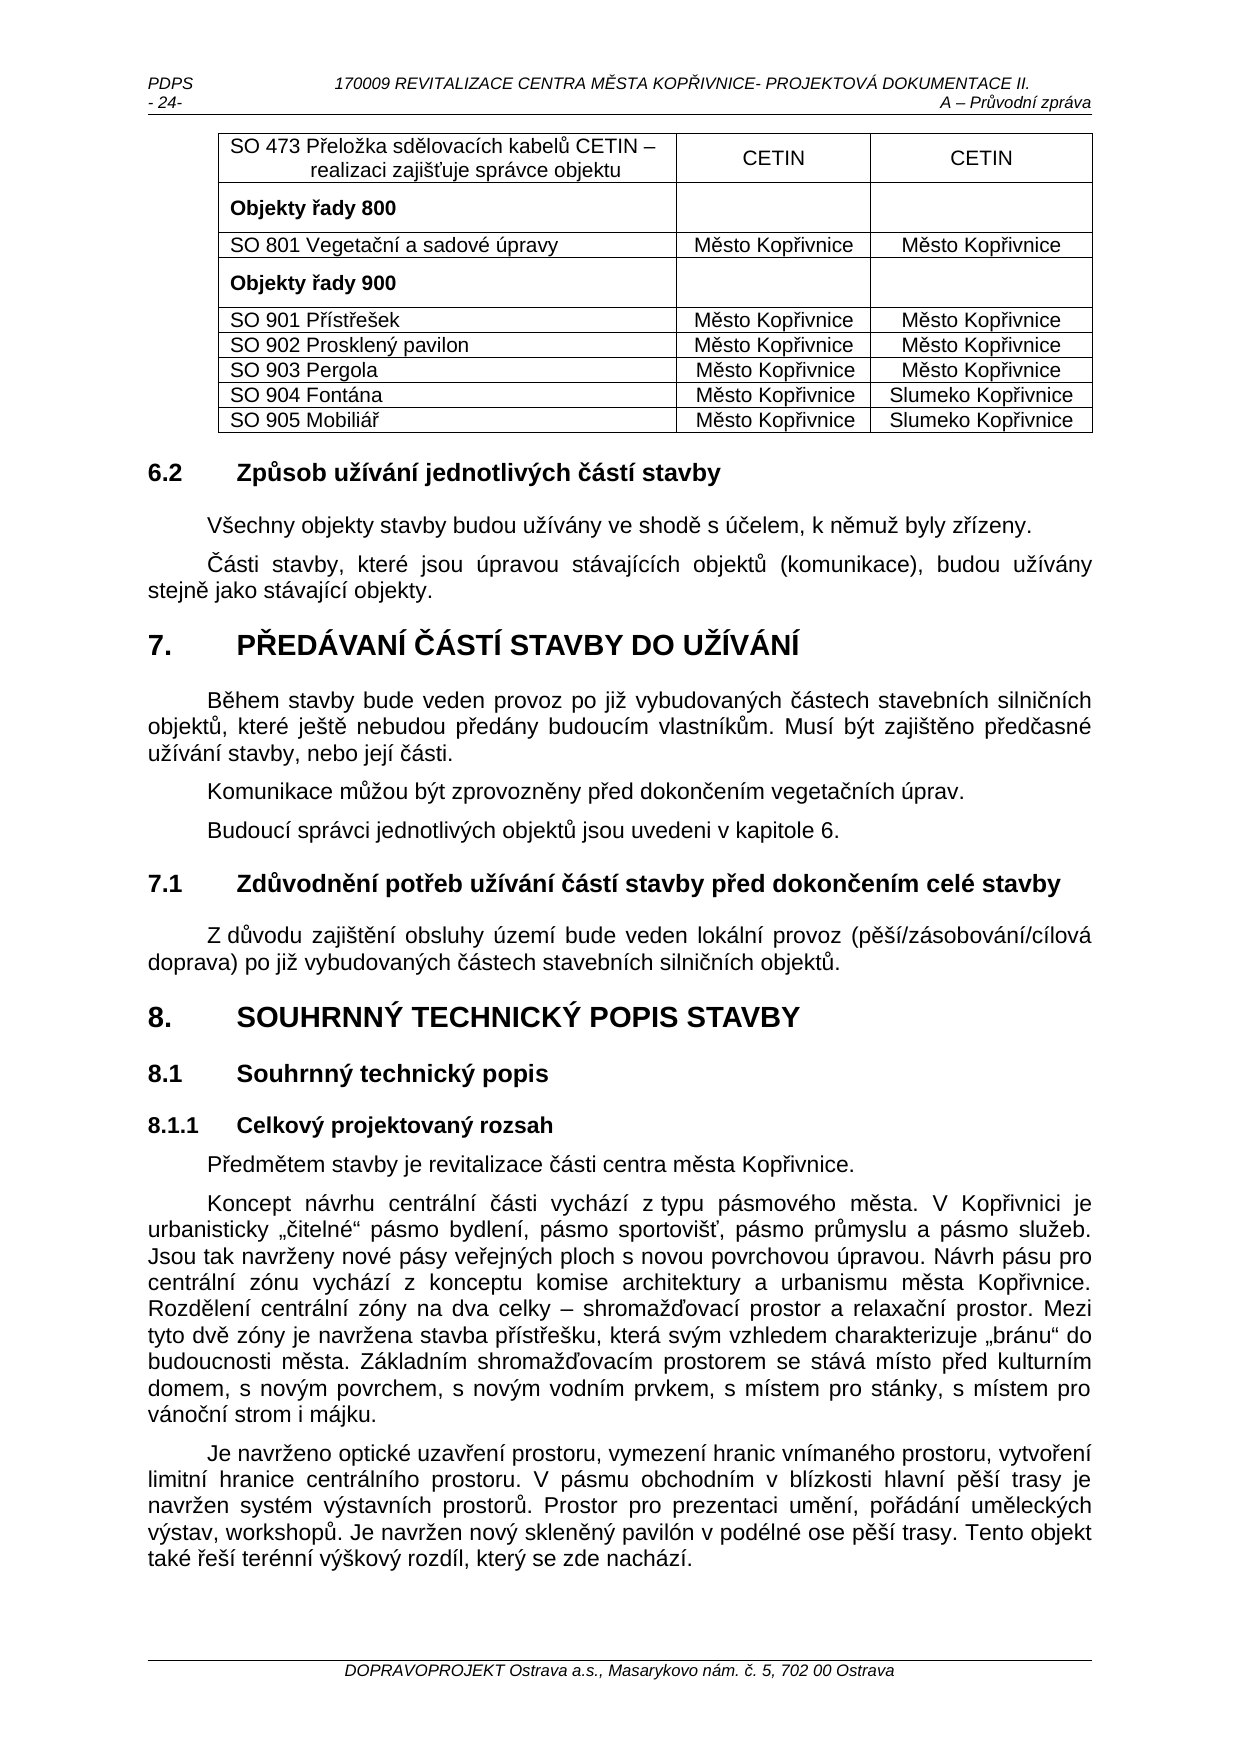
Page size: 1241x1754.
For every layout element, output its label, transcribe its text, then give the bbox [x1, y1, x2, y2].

table_cell SO 902 Prosklený pavilon [219, 333, 676, 357]
table_cell Město Kopřivnice [871, 358, 1092, 382]
text Z důvodu zajištění obsluhy území bude veden lokální provoz (pěší/zásobování/cílová doprava) po již vybudovaných částech stavebních silničních objektů. [148, 922, 1092, 975]
table_cell Slumeko Kopřivnice [871, 408, 1092, 432]
table_cell [677, 258, 870, 307]
text Komunikace můžou být zprovozněny před dokončením vegetačních úprav. [148, 778, 1092, 805]
table_cell SO 901 Přístřešek [219, 308, 676, 332]
table_cell Objekty řady 800 [219, 183, 676, 232]
table_cell [871, 258, 1092, 307]
table_cell Slumeko Kopřivnice [871, 383, 1092, 407]
table_cell SO 904 Fontána [219, 383, 676, 407]
text Budoucí správci jednotlivých objektů jsou uvedeni v kapitole 6. [148, 817, 1092, 843]
table_cell [677, 183, 870, 232]
subtitle Zdůvodnění potřeb užívání částí stavby před dokončením celé stavby [148, 868, 1092, 897]
subtitle Souhrnný technický popis stavby [148, 1000, 1092, 1033]
table_cell [871, 183, 1092, 232]
table_cell Město Kopřivnice [871, 308, 1092, 332]
subtitle Celkový projektovaný rozsah [148, 1112, 1092, 1139]
table_cell Město Kopřivnice [677, 358, 870, 382]
table_cell Město Kopřivnice [677, 308, 870, 332]
table_cell SO 905 Mobiliář [219, 408, 676, 432]
table_cell Město Kopřivnice [677, 233, 870, 257]
text Koncept návrhu centrální části vychází z typu pásmového města. V Kopřivnici je urbanisticky „čitelné“ pásmo bydlení, pásmo sportovišť, pásmo průmyslu a pásmo služeb. Jsou tak navrženy nové pásy veřejných ploch s novou povrchovou úpravou. Návrh pásu pro centrální zónu vychází z konceptu komise architektury a urbanismu města Kopřivnice. Rozdělení centrální zóny na dva celky – shromažďovací prostor a relaxační prostor. Mezi tyto dvě zóny je navržena stavba přístřešku, která svým vzhledem charakterizuje „bránu“ do budoucnosti města. Základním shromažďovacím prostorem se stává místo před kulturním domem, s novým povrchem, s novým vodním prvkem, s místem pro stánky, s místem pro vánoční strom i májku. [148, 1190, 1092, 1427]
table_cell Město Kopřivnice [677, 408, 870, 432]
text Během stavby bude veden provoz po již vybudovaných částech stavebních silničních objektů, které ještě nebudou předány budoucím vlastníkům. Musí být zajištěno předčasné užívání stavby, nebo její části. [148, 687, 1092, 766]
table_cell Město Kopřivnice [871, 333, 1092, 357]
subtitle předávaní částí stavby do užívÁní [148, 628, 1092, 662]
table_cell CETIN [871, 134, 1092, 182]
text Předmětem stavby je revitalizace části centra města Kopřivnice. [148, 1151, 1092, 1177]
table_cell Objekty řady 900 [219, 258, 676, 307]
table_cell SO 473 Přeložka sdělovacích kabelů CETIN – realizaci zajišťuje správce objektu [219, 134, 676, 182]
subtitle Souhrnný technický popis [148, 1058, 1092, 1087]
text Části stavby, které jsou úpravou stávajících objektů (komunikace), budou užívány stejně jako stávající objekty. [148, 551, 1092, 603]
table_cell SO 801 Vegetační a sadové úpravy [219, 233, 676, 257]
table_cell CETIN [677, 134, 870, 182]
table_cell Město Kopřivnice [871, 233, 1092, 257]
table_cell Město Kopřivnice [677, 383, 870, 407]
text Všechny objekty stavby budou užívány ve shodě s účelem, k němuž byly zřízeny. [148, 512, 1092, 538]
table_cell Město Kopřivnice [677, 333, 870, 357]
text Je navrženo optické uzavření prostoru, vymezení hranic vnímaného prostoru, vytvoření limitní hranice centrálního prostoru. V pásmu obchodním v blízkosti hlavní pěší trasy je navržen systém výstavních prostorů. Prostor pro prezentaci umění, pořádání uměleckých výstav, workshopů. Je navržen nový skleněný pavilón v podélné ose pěší trasy. Tento objekt také řeší terénní výškový rozdíl, který se zde nachází. [148, 1440, 1092, 1571]
table_cell SO 903 Pergola [219, 358, 676, 382]
subtitle Způsob užívání jednotlivých částí stavby [148, 458, 1092, 487]
